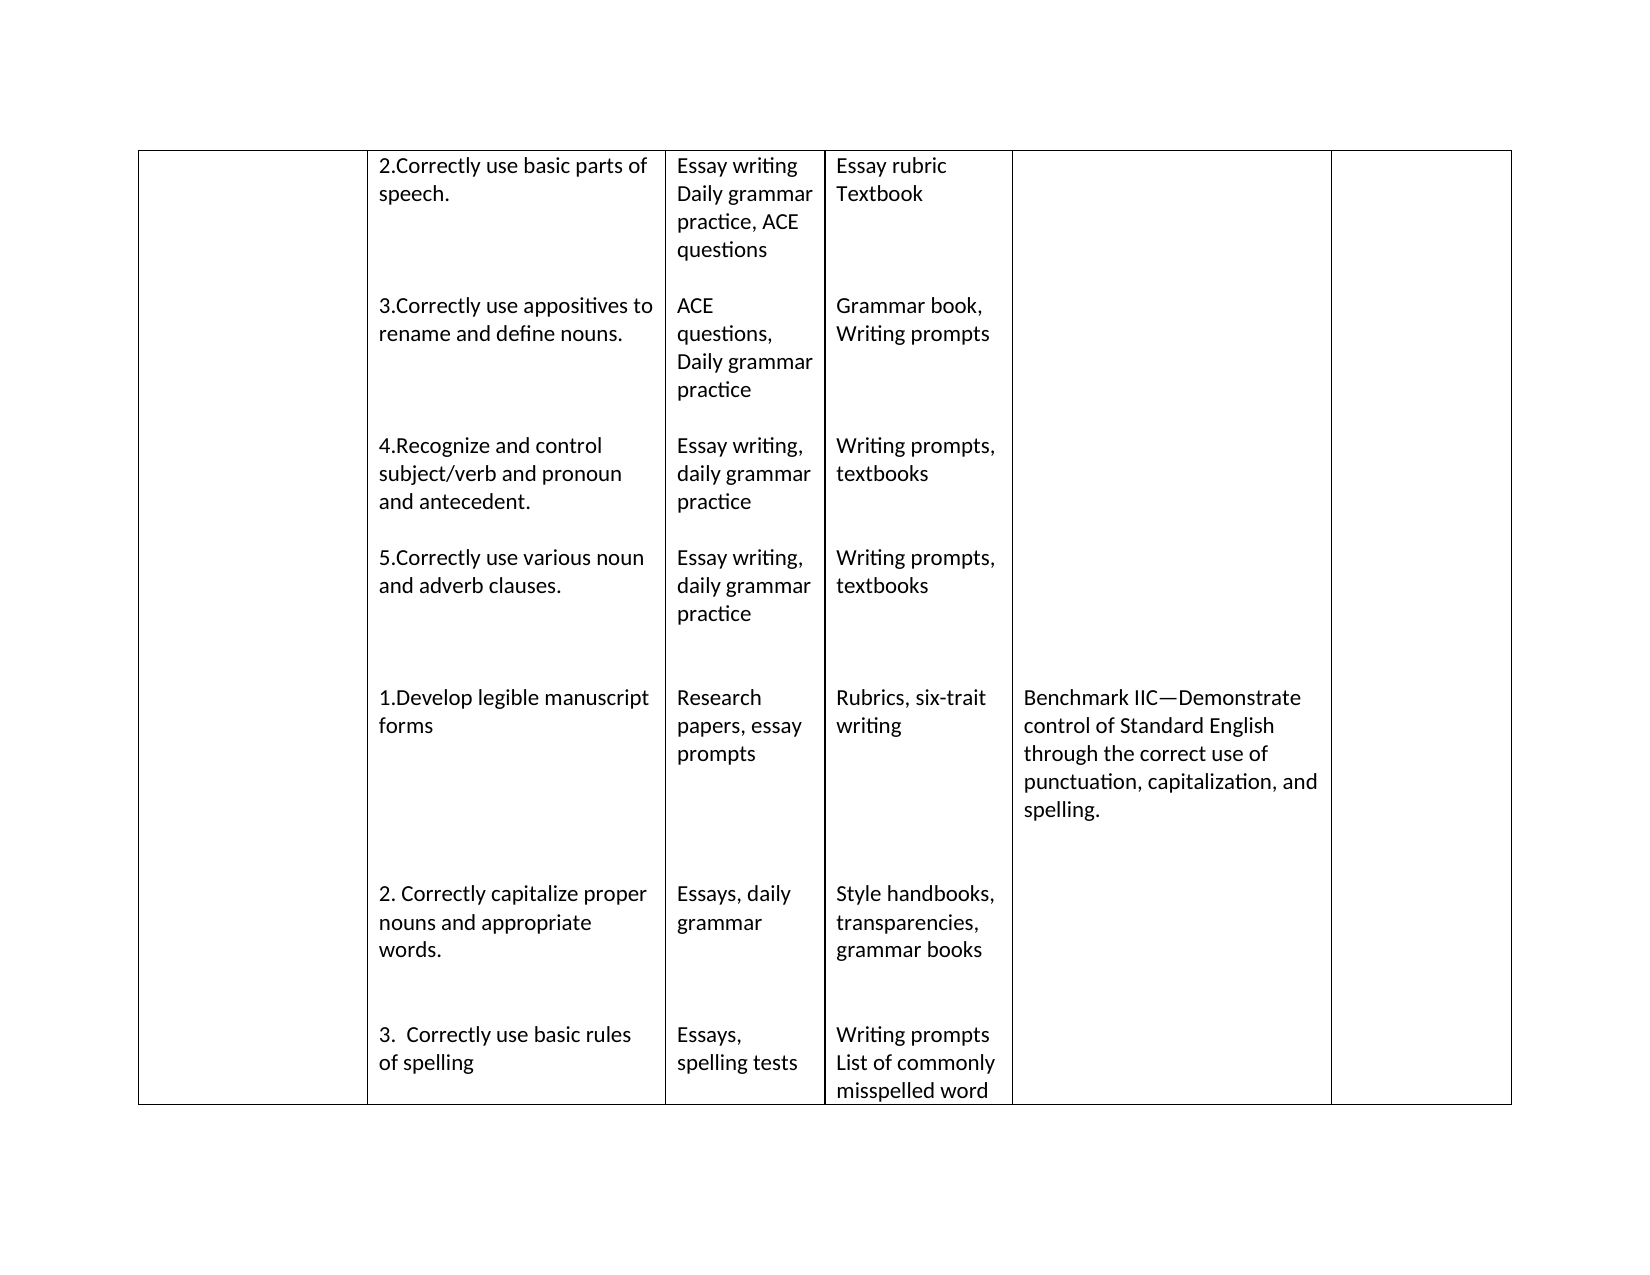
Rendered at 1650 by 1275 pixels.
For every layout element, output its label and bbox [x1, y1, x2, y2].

table_cell [368, 151, 665, 1104]
table_cell [1013, 151, 1331, 1104]
table_cell [139, 151, 367, 1104]
table_cell [826, 151, 1012, 1104]
table_cell [1332, 151, 1511, 1104]
table_cell [666, 151, 824, 1104]
